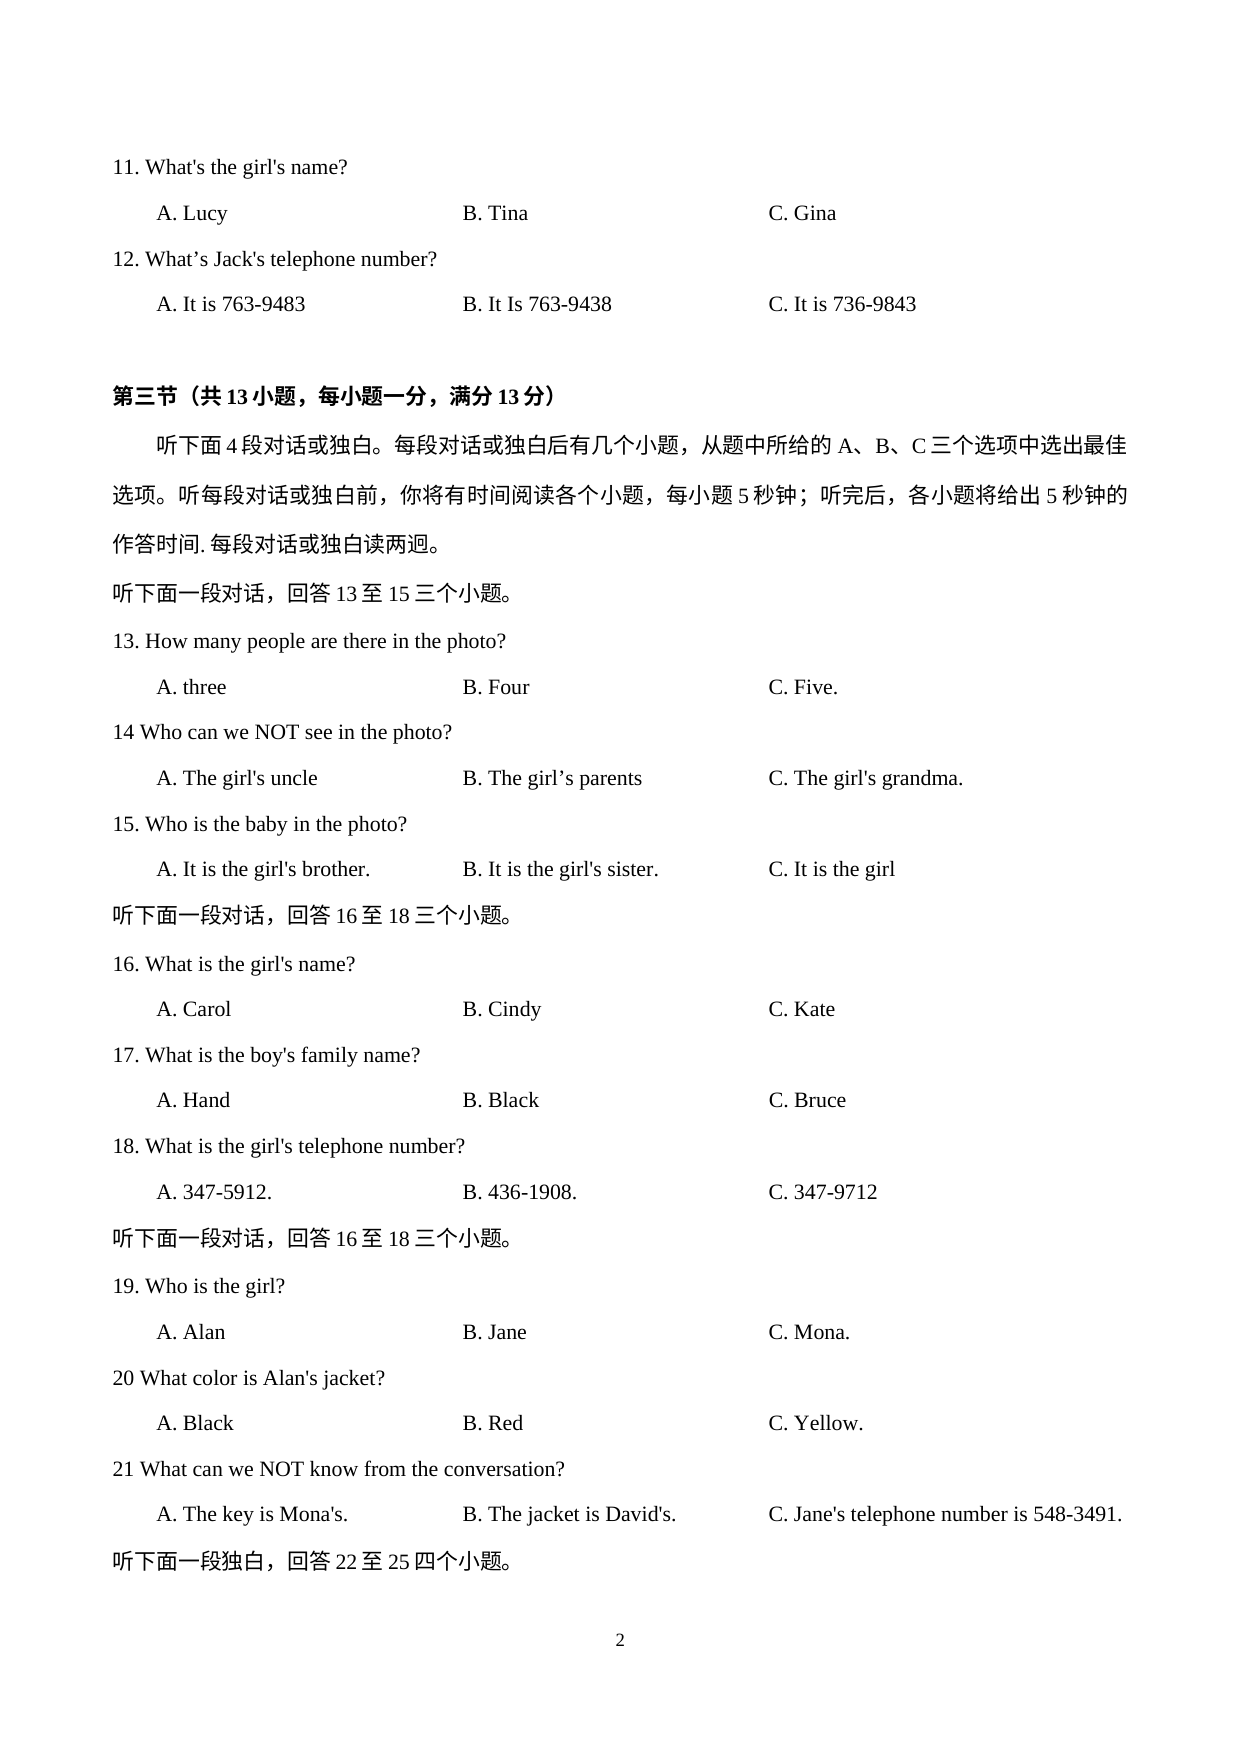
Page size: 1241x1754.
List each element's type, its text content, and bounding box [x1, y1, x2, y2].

text 听下面4段对话或独白。每段对话或独白后有几个小题，从题中所给的A、B、C三个选项中选出最佳选项。听每段对话或独白前，你将有时间阅读各个小题，每小题5秒钟；听完后，各小题将给出5秒钟的作答时间. 每段对话或独白读两迥。 [112, 427, 1128, 559]
text 听下面一段对话，回答13至15三个小题。 [112, 575, 1128, 608]
text 17. What is the boy's family name? [112, 1038, 1128, 1071]
text A. Black B. Red C. Yellow. [112, 1406, 1128, 1439]
text 听下面一段独白，回答22至25四个小题。 [112, 1543, 1128, 1576]
text A. Lucy B. Tina C. Gina [112, 196, 1128, 229]
text 11. What's the girl's name? [112, 151, 1128, 183]
text 21 What can we NOT know from the conversation? [112, 1452, 1128, 1485]
text A. The girl's uncle B. The girl’s parents C. The girl's grandma. [112, 761, 1128, 794]
text 18. What is the girl's telephone number? [112, 1129, 1128, 1162]
text 13. How many people are there in the photo? [112, 624, 1128, 657]
text A. 347-5912. B. 436-1908. C. 347-9712 [112, 1175, 1128, 1208]
text A. three B. Four C. Five. [112, 670, 1128, 703]
text A. The key is Mona's. B. The jacket is David's. C. Jane's telephone number is 548-3491. [112, 1497, 1128, 1531]
text 15. Who is the baby in the photo? [112, 807, 1128, 840]
text A. Alan B. Jane C. Mona. [112, 1315, 1128, 1348]
text A. Carol B. Cindy C. Kate [112, 992, 1128, 1025]
text A. It is 763-9483 B. It Is 763-9438 C. It is 736-9843 [112, 287, 1128, 320]
text 第三节（共13小题，每小题一分，满分13分） [112, 379, 1128, 412]
text 听下面一段对话，回答16至18三个小题。 [112, 898, 1128, 931]
text 19. Who is the girl? [112, 1269, 1128, 1302]
text 16. What is the girl's name? [112, 947, 1128, 980]
text 20 What color is Alan's jacket? [112, 1361, 1128, 1394]
text A. Hand B. Black C. Bruce [112, 1084, 1128, 1117]
text 12. What’s Jack's telephone number? [112, 242, 1128, 275]
text A. It is the girl's brother. B. It is the girl's sister. C. It is the girl [112, 852, 1128, 885]
text 听下面一段对话，回答16至18三个小题。 [112, 1221, 1128, 1253]
text 14 Who can we NOT see in the photo? [112, 715, 1128, 748]
